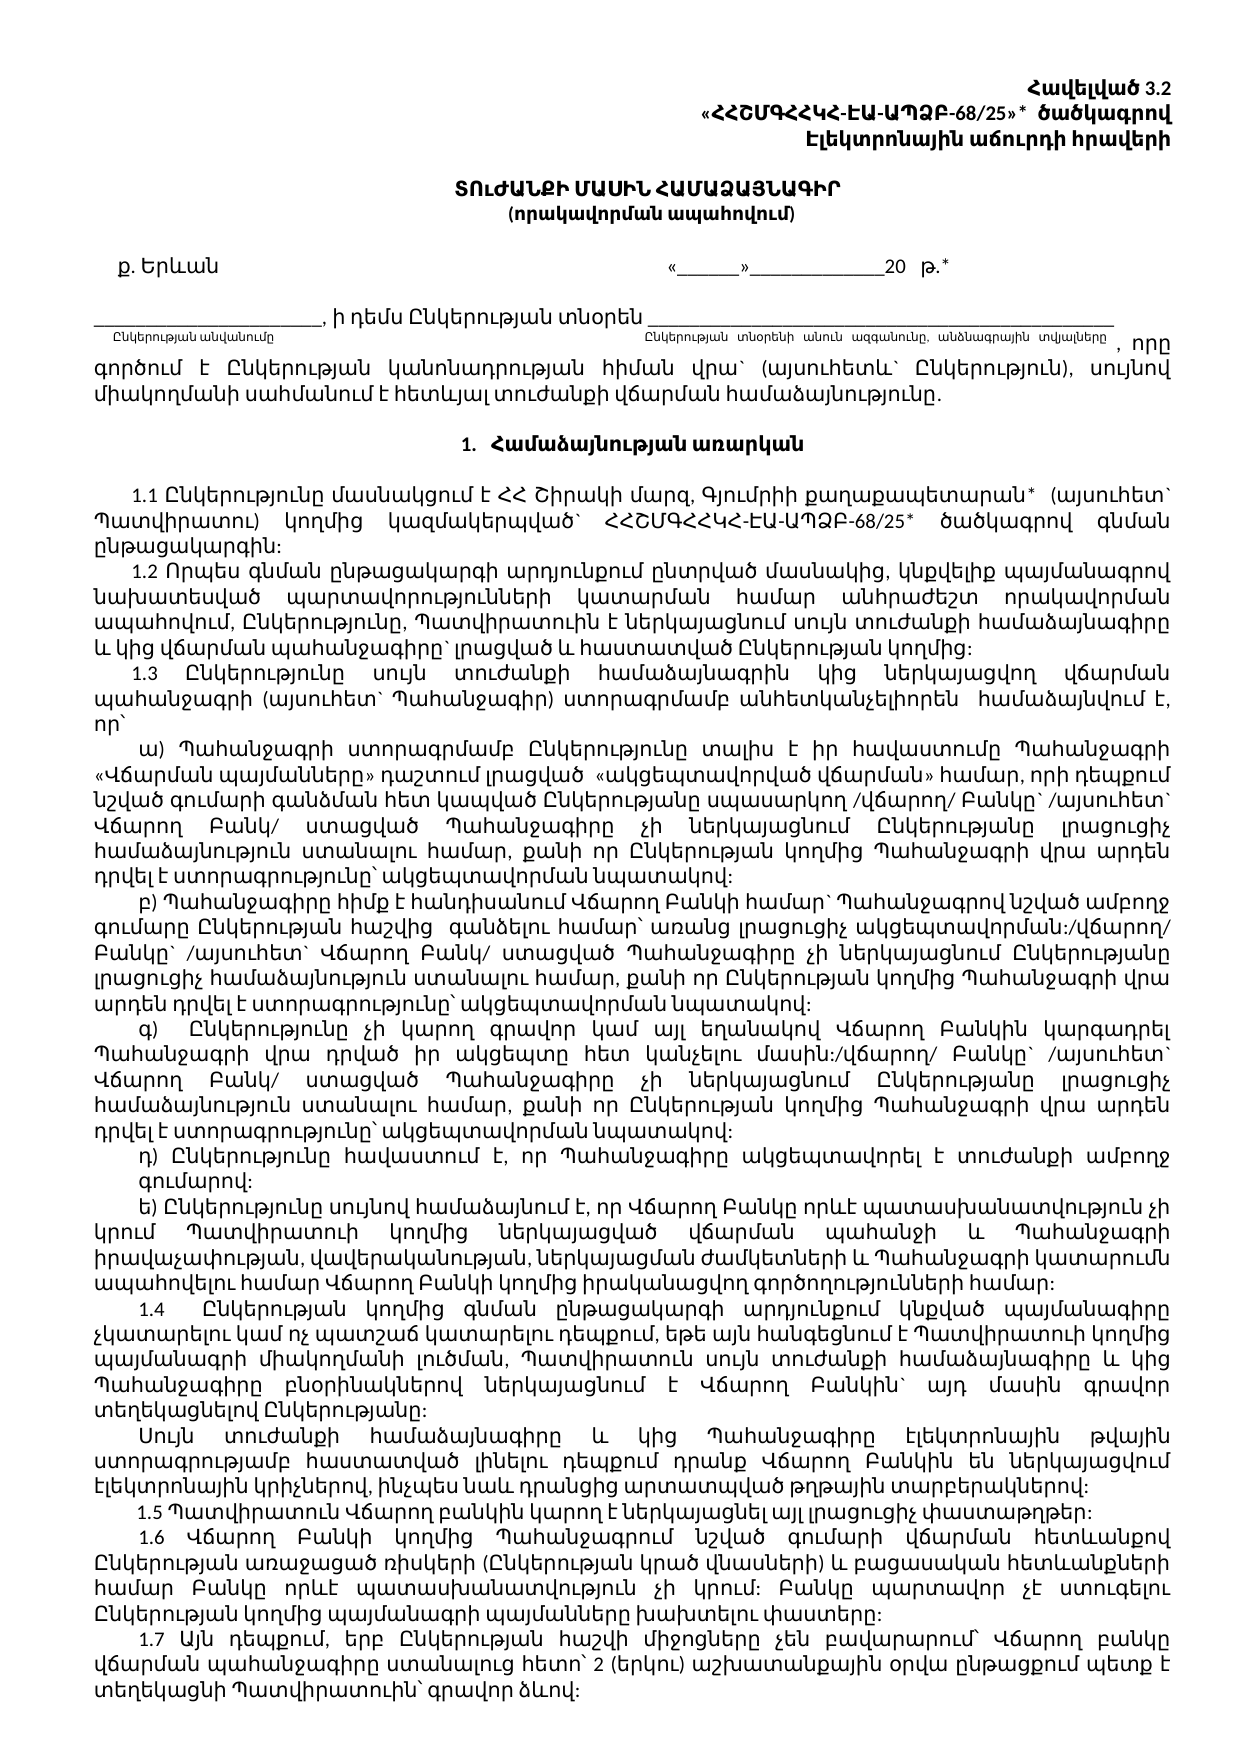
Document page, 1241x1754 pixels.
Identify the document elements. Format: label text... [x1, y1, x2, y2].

text 1.5 Պատվիրատուն Վճարող բանկին կարող է ներկայացնել այլ լրացուցիչ փաստաթղթեր: [94, 1499, 1171, 1524]
text Սույն տուժանքի համաձայնագիրը և կից Պահանջագիրը էլեկտրոնային թվային ստորագրությամբ հաստատված լինելու դեպքում դրանք Վճարող Բանկին են ներկայացվում էլեկտրոնային կրիչներով, ինչպես նաև դրանցից արտատպված թղթային տարբերակներով: [94, 1423, 1171, 1499]
text (որակավորման ապահովում) [94, 202, 1171, 225]
text ա) Պահանջագրի ստորագրմամբ Ընկերությունը տալիս է իր հավաստումը Պահանջագրի «Վճարման պայմանները» դաշտում լրացված «ակցեպտավորված վճարման» համար, որի դեպքում նշված գումարի գանձման հետ կապված Ընկերությանը սպասարկող /վճարող/ Բանկը` /այսուհետ` Վճարող Բանկ/ ստացված Պահանջագիրը չի ներկայացնում Ընկերությանը լրացուցիչ համաձայնություն ստանալու համար, քանի որ Ընկերության կողմից Պահանջագրի վրա արդեն դրվել է ստորագրությունը՝ ակցեպտավորման նպատակով: [94, 737, 1171, 889]
text Ընկերության անվանումը Ընկերության տնօրենի անուն ազգանունը, անձնագրային տվյալները , որը գործում է Ընկերության կանոնադրության հիման վրա` (այսուհետև` Ընկերություն), սույնով միակողմանի սահմանում է հետևյալ տուժանքի վճարման համաձայնությունը. [94, 330, 1171, 406]
text ______________________, ի դեմս Ընկերության տնօրեն _____________________________________________ [94, 304, 1171, 330]
text 1.6 Վճարող Բանկի կողմից Պահանջագրում նշված գումարի վճարման հետևանքով Ընկերության առաջացած ռիսկերի (Ընկերության կրած վնասների) և բացասական հետևանքների համար Բանկը որևէ պատասխանատվություն չի կրում: Բանկը պարտավոր չէ ստուգելու Ընկերության կողմից պայմանագրի պայմանները խախտելու փաստերը: [94, 1524, 1171, 1626]
text Էլեկտրոնային աճուրդի հրավերի [94, 126, 1171, 151]
text բ) Պահանջագիրը հիմք է հանդիսանում Վճարող Բանկի համար` Պահանջագրով նշված ամբողջ գումարը Ընկերության հաշվից գանձելու համար՝ առանց լրացուցիչ ակցեպտավորման:/վճարող/ Բանկը` /այսուհետ` Վճարող Բանկ/ ստացված Պահանջագիրը չի ներկայացնում Ընկերությանը լրացուցիչ համաձայնություն ստանալու համար, քանի որ Ընկերության կողմից Պահանջագրի վրա արդեն դրվել է ստորագրությունը՝ ակցեպտավորման նպատակով: [94, 889, 1171, 1016]
text 1.2 Որպես գնման ընթացակարգի արդյունքում ընտրված մասնակից, կնքվելիք պայմանագրով նախատեսված պարտավորությունների կատարման համար անհրաժեշտ որակավորման ապահովում, Ընկերությունը, Պատվիրատուին է ներկայացնում սույն տուժանքի համաձայնագիրը և կից վճարման պահանջագիրը` լրացված և հաստատված Ընկերության կողմից: [94, 559, 1171, 660]
text 1.4 Ընկերության կողմից գնման ընթացակարգի արդյունքում կնքված պայմանագիրը չկատարելու կամ ոչ պատշաճ կատարելու դեպքում, եթե այն հանգեցնում է Պատվիրատուի կողմից պայմանագրի միակողմանի լուծման, Պատվիրատուն սույն տուժանքի համաձայնագիրը և կից Պահանջագիրը բնօրինակներով ներկայացնում է Վճարող Բանկին` այդ մասին գրավոր տեղեկացնելով Ընկերությանը: [94, 1296, 1171, 1423]
text դ) Ընկերությունը հավաստում է, որ Պահանջագիրը ակցեպտավորել է տուժանքի ամբողջ գումարով: [138, 1143, 1171, 1194]
text 1. Համաձայնության առարկան [94, 432, 1171, 457]
text 1.3 Ընկերությունը սույն տուժանքի համաձայնագրին կից ներկայացվող վճարման պահանջագրի (այսուհետ` Պահանջագիր) ստորագրմամբ անհետկանչելիորեն համաձայնվում է, որ՝ [94, 660, 1171, 737]
text ե) Ընկերությունը սույնով համաձայնում է, որ Վճարող Բանկը որևէ պատասխանատվություն չի կրում Պատվիրատուի կողմից ներկայացված վճարման պահանջի և Պահանջագրի իրավաչափության, վավերականության, ներկայացման ժամկետների և Պահանջագրի կատարումն ապահովելու համար Վճարող Բանկի կողմից իրականացվող գործողությունների համար: [94, 1194, 1171, 1296]
text ՏՈւԺԱՆՔԻ ՄԱՍԻՆ ՀԱՄԱՁԱՅՆԱԳԻՐ [94, 177, 1171, 202]
text 1.7 Այն դեպքում, երբ Ընկերության հաշվի միջոցները չեն բավարարում՝ Վճարող բանկը վճարման պահանջագիրը ստանալուց հետո՝ 2 (երկու) աշխատանքային օրվա ընթացքում պետք է տեղեկացնի Պատվիրատուին՝ գրավոր ձևով: [94, 1626, 1171, 1702]
text գ) Ընկերությունը չի կարող գրավոր կամ այլ եղանակով Վճարող Բանկին կարգադրել Պահանջագրի վրա դրված իր ակցեպտը հետ կանչելու մասին:/վճարող/ Բանկը` /այսուհետ` Վճարող Բանկ/ ստացված Պահանջագիրը չի ներկայացնում Ընկերությանը լրացուցիչ համաձայնություն ստանալու համար, քանի որ Ընկերության կողմից Պահանջագրի վրա արդեն դրվել է ստորագրությունը՝ ակցեպտավորման նպատակով: [94, 1016, 1171, 1143]
text Հավելված 3.2 [94, 75, 1171, 100]
text «ՀՀՇՄԳՀՀԿՀ-ԷԱ-ԱՊՁԲ-68/25»* ծածկագրով [94, 100, 1171, 126]
text 1.1 Ընկերությունը մասնակցում է ՀՀ Շիրակի մարզ, Գյումրիի քաղաքապետարան* (այսուհետ` Պատվիրատու) կողմից կազմակերպված` ՀՀՇՄԳՀՀԿՀ-ԷԱ-ԱՊՁԲ-68/25* ծածկագրով գնման ընթացակարգին: [94, 482, 1171, 559]
text ք. Երևան «______»_____________20 թ.* [94, 254, 1171, 279]
